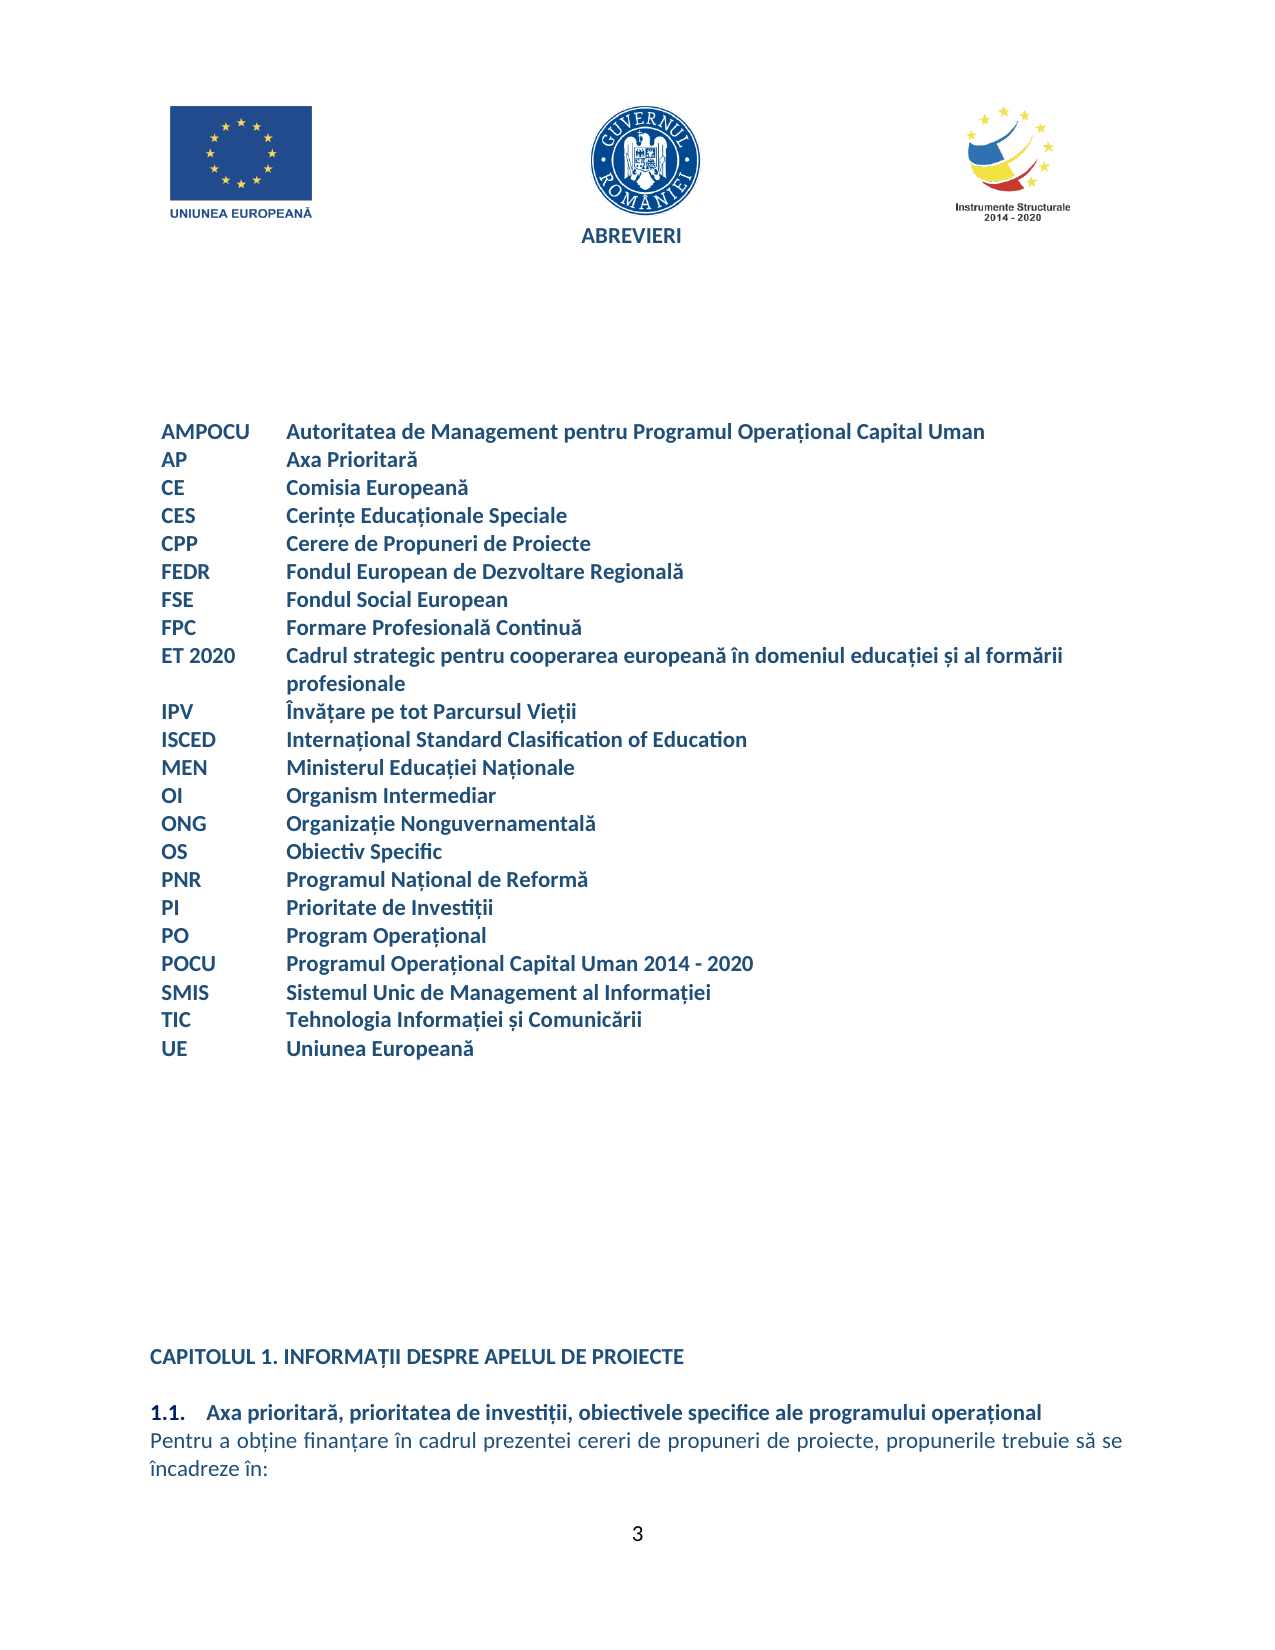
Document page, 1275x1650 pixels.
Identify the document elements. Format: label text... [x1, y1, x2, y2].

table_cell CE [150, 473, 275, 501]
picture [956, 106, 1070, 187]
table_cell Prioritate de Investiții [275, 894, 1113, 922]
table_cell IPV [150, 698, 275, 725]
picture [589, 104, 701, 187]
table_cell OI [150, 781, 275, 809]
table_header ABREVIERI [150, 187, 1113, 417]
table_cell ONG [150, 810, 275, 837]
table_cell Sistemul Unic de Management al Informației [275, 978, 1113, 1006]
table_cell Cadrul strategic pentru cooperarea europeană în domeniul educaţiei şi al formării profesionale [275, 641, 1113, 697]
table_cell Fondul Social European [275, 585, 1113, 613]
table_cell Uniunea Europeană [275, 1034, 1113, 1062]
table_cell AMPOCU [150, 417, 275, 445]
table_cell FPC [150, 613, 275, 641]
table_cell AP [150, 445, 275, 473]
picture [170, 106, 312, 187]
table_cell CES [150, 501, 275, 529]
table_cell PO [150, 922, 275, 949]
text Pentru a obține finanțare în cadrul prezentei cereri de propuneri de proiecte, propunerile trebuie să se încadreze în: [150, 1426, 1125, 1482]
table_cell Programul Operațional Capital Uman 2014 - 2020 [275, 950, 1113, 978]
table_cell FEDR [150, 557, 275, 585]
table_cell TIC [150, 1006, 275, 1034]
table_cell ISCED [150, 725, 275, 753]
table_cell Axa Prioritară [275, 445, 1113, 473]
table_cell Organizație Nonguvernamentală [275, 810, 1113, 837]
table_cell Programul Național de Reformă [275, 866, 1113, 893]
table_cell POCU [150, 950, 275, 978]
table_cell Autoritatea de Management pentru Programul Operațional Capital Uman [275, 417, 1113, 445]
table_cell PNR [150, 866, 275, 893]
table_cell Obiectiv Specific [275, 838, 1113, 866]
subtitle CAPITOLUL 1. INFORMAȚII DESPRE APELUL DE PROIECTE [150, 1342, 1125, 1370]
table_cell PI [150, 894, 275, 922]
table_cell Cerere de Propuneri de Proiecte [275, 529, 1113, 557]
table_cell Formare Profesională Continuă [275, 613, 1113, 641]
table_cell Internațional Standard Clasification of Education [275, 725, 1113, 753]
table_cell SMIS [150, 978, 275, 1006]
list Axa prioritară, prioritatea de investiții, obiectivele specifice ale programului operațional [150, 1398, 1125, 1426]
table_cell Program Operațional [275, 922, 1113, 949]
table_cell Ministerul Educației Naționale [275, 754, 1113, 781]
table_cell CPP [150, 529, 275, 557]
table_cell Fondul European de Dezvoltare Regională [275, 557, 1113, 585]
table_cell ET 2020 [150, 641, 275, 697]
table_cell FSE [150, 585, 275, 613]
table_cell Organism Intermediar [275, 781, 1113, 809]
table_cell OS [150, 838, 275, 866]
table_cell Cerințe Educaționale Speciale [275, 501, 1113, 529]
table_cell Comisia Europeană [275, 473, 1113, 501]
table_cell Învățare pe tot Parcursul Vieții [275, 698, 1113, 725]
table_cell UE [150, 1034, 275, 1062]
table_cell MEN [150, 754, 275, 781]
table_cell Tehnologia Informației și Comunicării [275, 1006, 1113, 1034]
